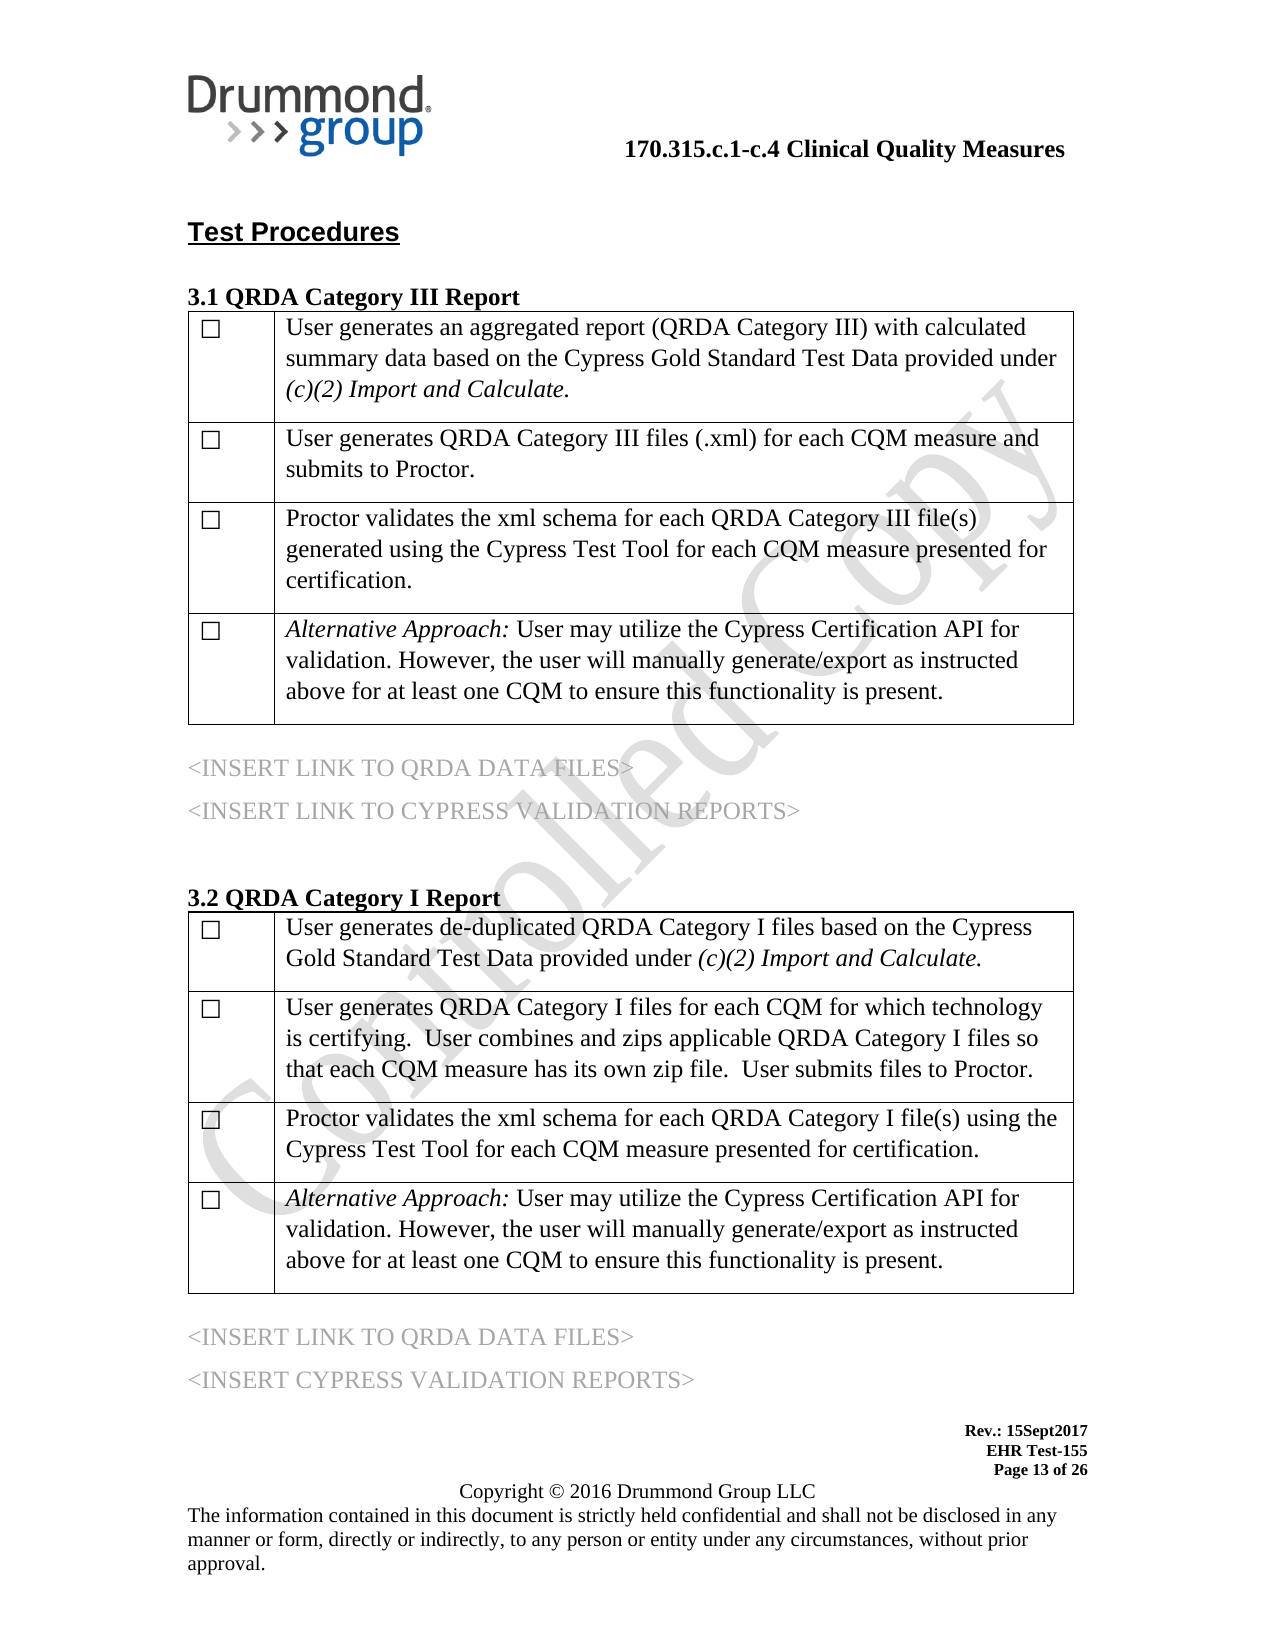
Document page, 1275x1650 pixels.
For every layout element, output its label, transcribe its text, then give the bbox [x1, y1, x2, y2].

table_cell ☐ [189, 992, 274, 1102]
text 3.1 QRDA Category III Report [187, 282, 1087, 311]
table_cell ☐ [189, 1103, 274, 1182]
table_cell Proctor validates the xml schema for each QRDA Category III file(s) generated using the Cypress Test Tool for each CQM measure presented for certification. [275, 503, 1073, 613]
table_cell User generates QRDA Category I files for each CQM for which technology is certifying. User combines and zips applicable QRDA Category I files so that each CQM measure has its own zip file. User submits files to Proctor. [275, 992, 1073, 1102]
table_header ☐ [189, 312, 274, 422]
picture [187, 75, 433, 157]
table_cell User generates QRDA Category III files (.xml) for each CQM measure and submits to Proctor. [275, 423, 1073, 502]
text 3.2 QRDA Category I Report [187, 883, 1087, 911]
text Test Procedures [187, 216, 1087, 247]
text <INSERT LINK TO CYPRESS VALIDATION REPORTS> [187, 796, 1087, 825]
table_cell Alternative Approach: User may utilize the Cypress Certification API for validation. However, the user will manually generate/export as instructed above for at least one CQM to ensure this functionality is present. [275, 1183, 1073, 1293]
table_cell Alternative Approach: User may utilize the Cypress Certification API for validation. However, the user will manually generate/export as instructed above for at least one CQM to ensure this functionality is present. [275, 614, 1073, 723]
text <INSERT LINK TO QRDA DATA FILES> [187, 1322, 1087, 1351]
table_cell ☐ [189, 503, 274, 613]
table_cell ☐ [189, 423, 274, 502]
text <INSERT CYPRESS VALIDATION REPORTS> [187, 1366, 1087, 1394]
table_header User generates an aggregated report (QRDA Category III) with calculated summary data based on the Cypress Gold Standard Test Data provided under (c)(2) Import and Calculate. [275, 312, 1073, 422]
table_cell Proctor validates the xml schema for each QRDA Category I file(s) using the Cypress Test Tool for each CQM measure presented for certification. [275, 1103, 1073, 1182]
table_header ☐ [189, 913, 274, 991]
text <INSERT LINK TO QRDA DATA FILES> [187, 753, 1087, 782]
table_header User generates de-duplicated QRDA Category I files based on the Cypress Gold Standard Test Data provided under (c)(2) Import and Calculate. [275, 913, 1073, 991]
